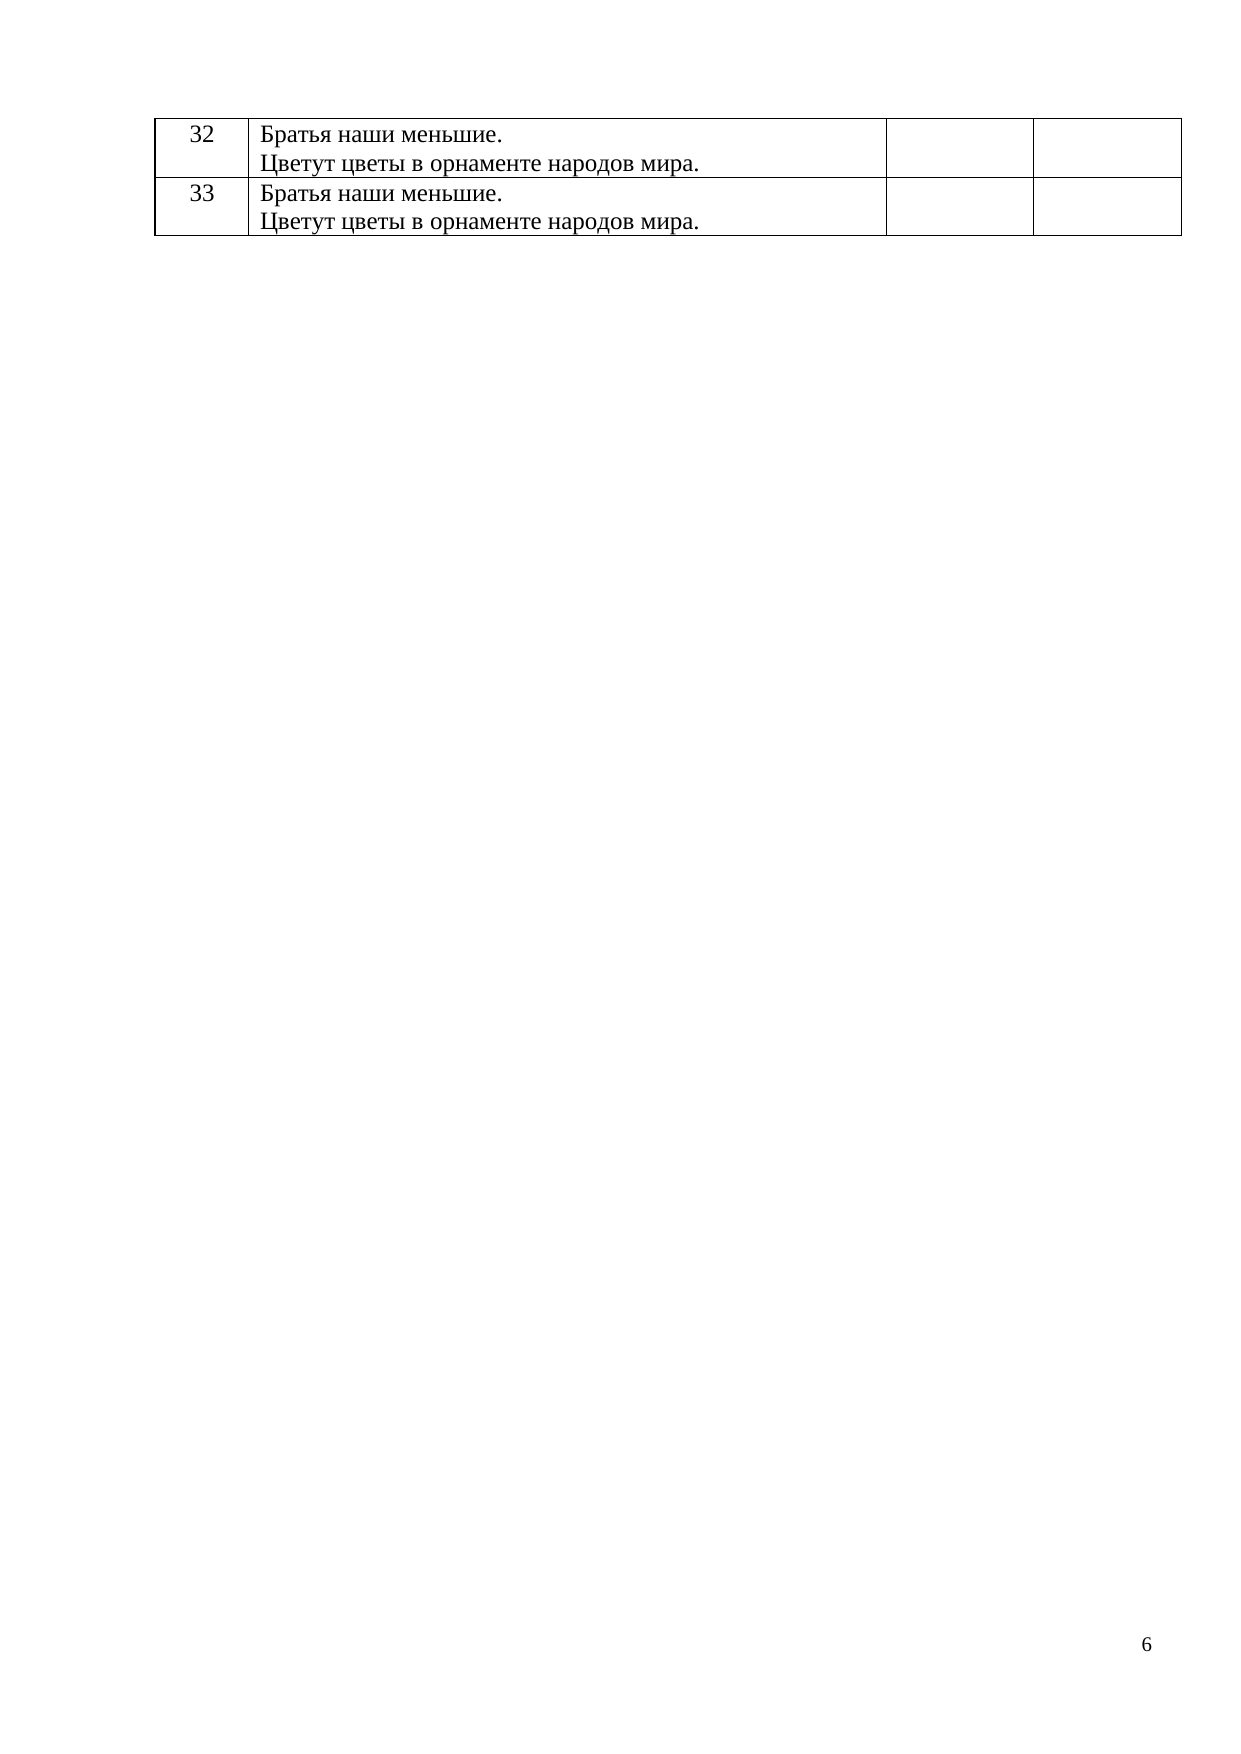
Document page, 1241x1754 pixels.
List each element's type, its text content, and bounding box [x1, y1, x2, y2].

table_cell [887, 178, 1033, 235]
table_cell [1034, 178, 1181, 235]
table_cell 32 [156, 119, 248, 177]
table_cell [1034, 119, 1181, 177]
table_cell Братья наши меньшие. Цветут цветы в орнаменте народов мира. [249, 119, 886, 177]
table_cell [887, 119, 1033, 177]
table_cell 33 [156, 178, 248, 235]
table_cell Братья наши меньшие. Цветут цветы в орнаменте народов мира. [249, 178, 886, 235]
